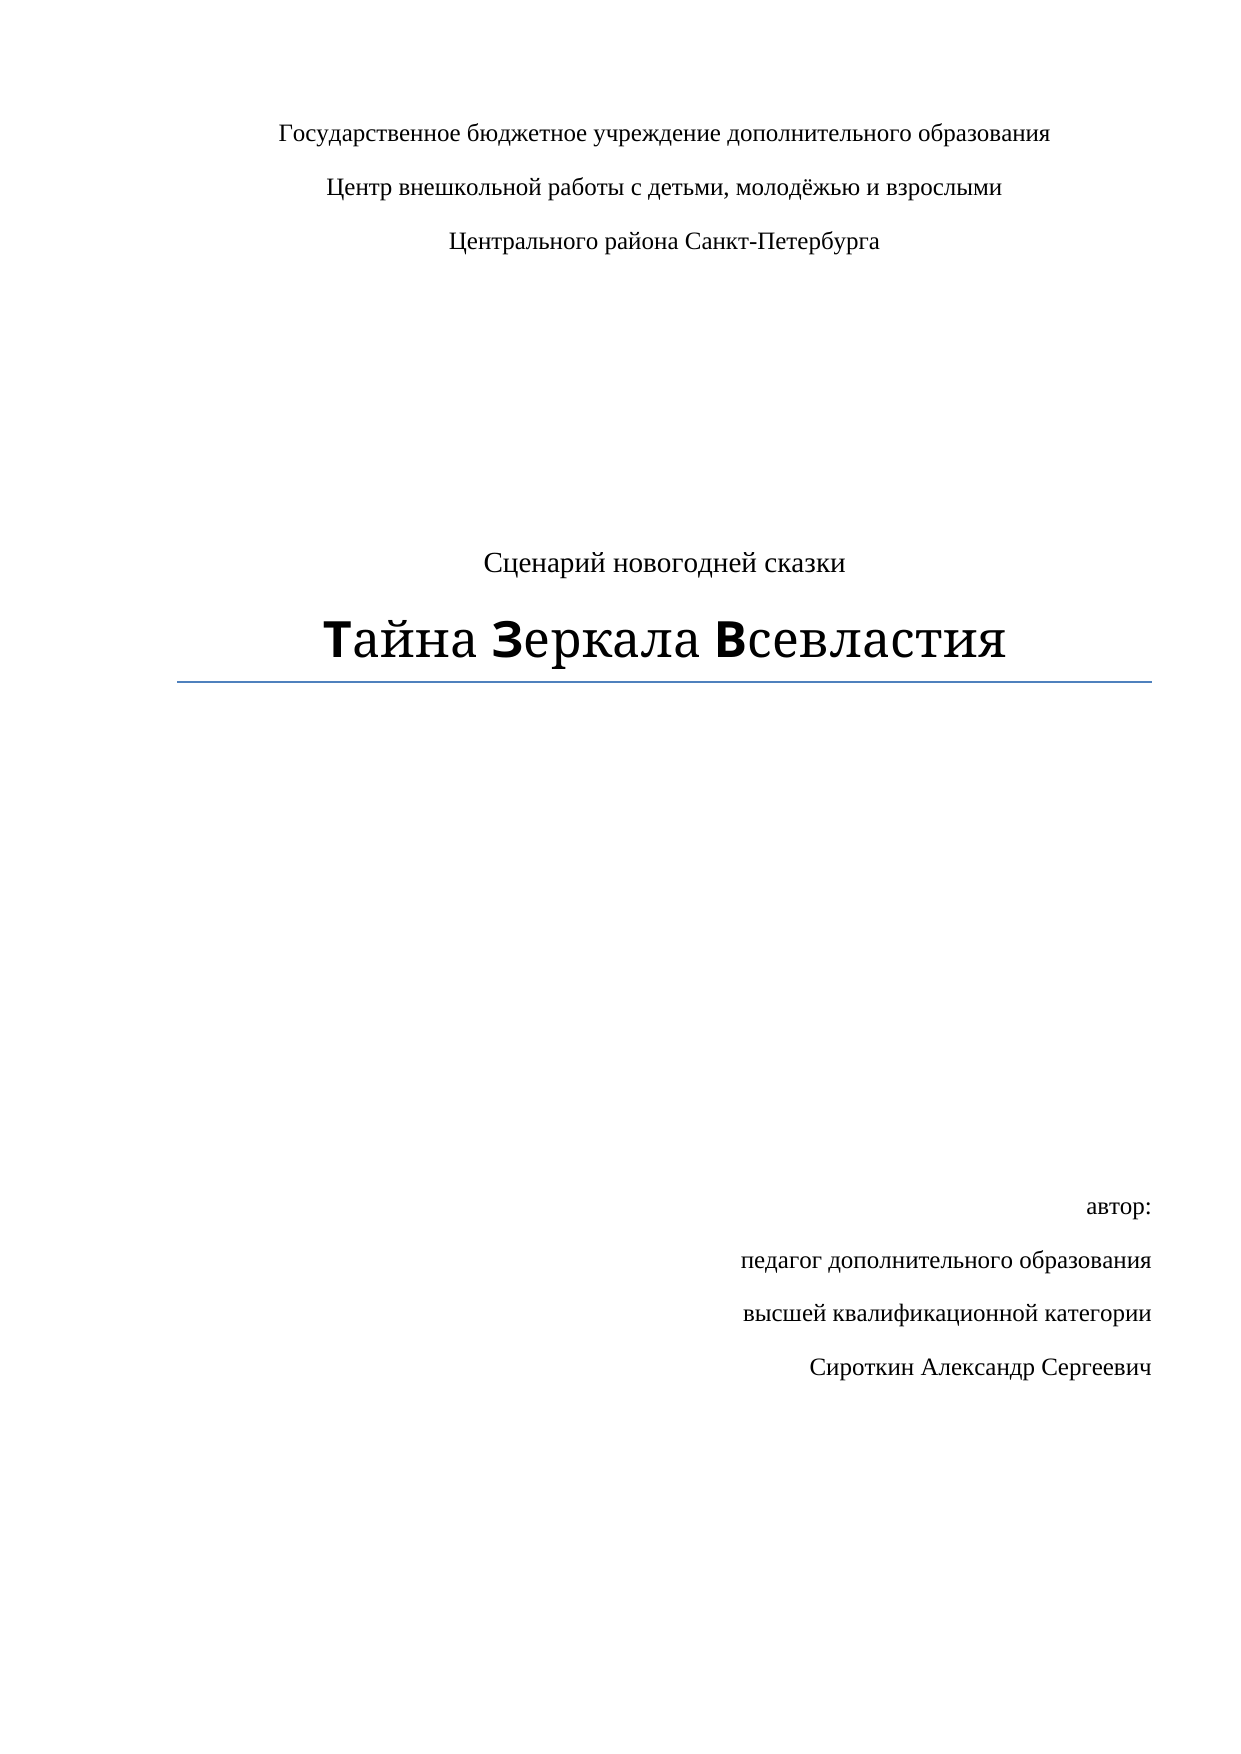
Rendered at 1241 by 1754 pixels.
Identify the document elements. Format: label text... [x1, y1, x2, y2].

text Центр внешкольной работы с детьми, молодёжью и взрослыми [177, 172, 1152, 201]
text автор: [177, 1191, 1152, 1219]
text Центрального района Санкт-Петербурга [177, 226, 1152, 254]
title Тайна Зеркала Всевластия [177, 604, 1152, 681]
text Государственное бюджетное учреждение дополнительного образования [177, 118, 1152, 147]
text Сироткин Александр Сергеевич [177, 1352, 1152, 1381]
text Сценарий новогодней сказки [177, 545, 1152, 578]
text высшей квалификационной категории [177, 1298, 1152, 1327]
text педагог дополнительного образования [177, 1245, 1152, 1273]
